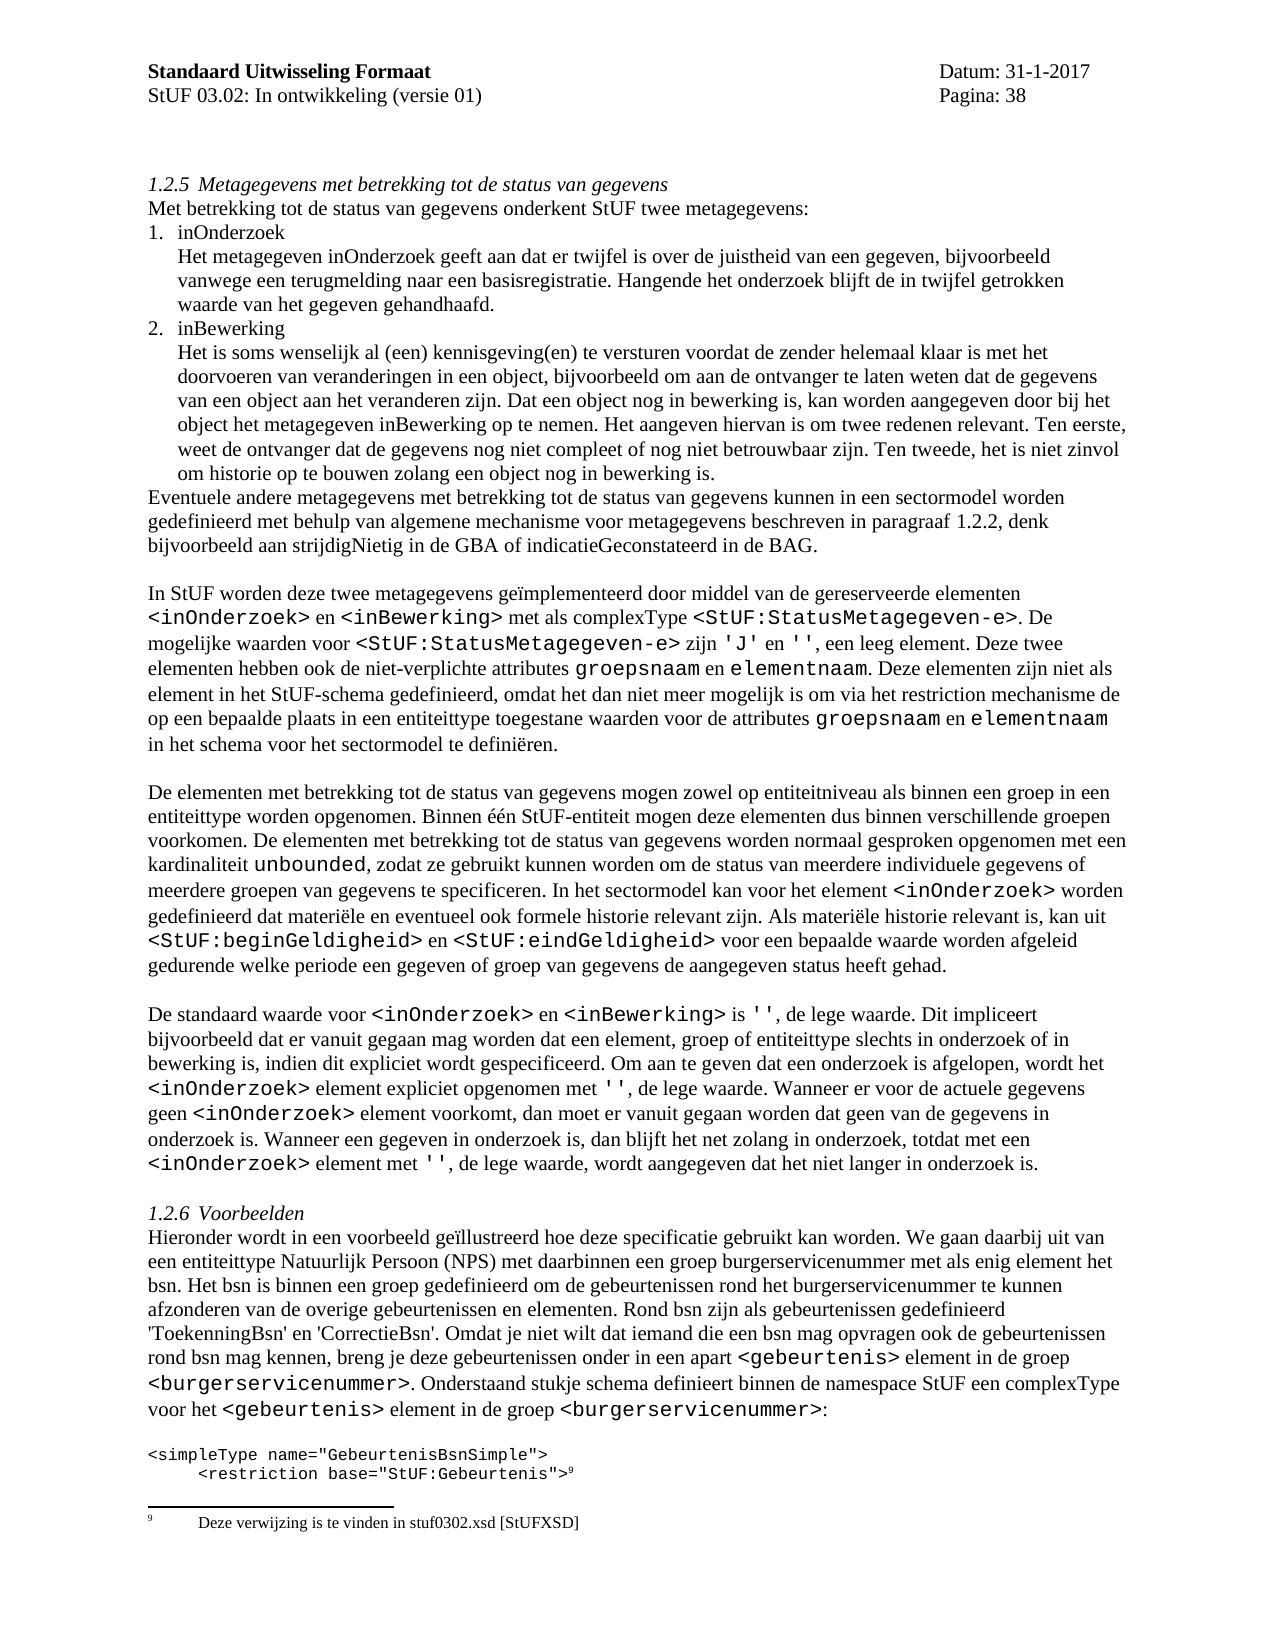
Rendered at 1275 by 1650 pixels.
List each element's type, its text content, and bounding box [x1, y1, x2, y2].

subtitle Metagegevens met betrekking tot de status van gegevens [148, 172, 1127, 196]
text Met betrekking tot de status van gegevens onderkent StUF twee metagegevens: [148, 196, 1127, 220]
text Eventuele andere metagegevens met betrekking tot de status van gegevens kunnen in een sectormodel worden gedefinieerd met behulp van algemene mechanisme voor metagegevens beschreven in paragraaf 3.3.2, denk bijvoorbeeld aan strijdigNietig in de GBA of indicatieGeconstateerd in de BAG. [148, 484, 1127, 557]
subtitle Voorbeelden [148, 1201, 1127, 1225]
list inBewerking [148, 316, 1127, 340]
text De standaard waarde voor <inOnderzoek> en <inBewerking> is '', de lege waarde. Dit impliceert bijvoorbeeld dat er vanuit gegaan mag worden dat een element, groep of entiteittype slechts in onderzoek of in bewerking is, indien dit expliciet wordt gespecificeerd. Om aan te geven dat een onderzoek is afgelopen, wordt het <inOnderzoek> element expliciet opgenomen met '', de lege waarde. Wanneer er voor de actuele gegevens geen <inOnderzoek> element voorkomt, dan moet er vanuit gegaan worden dat geen van de gegevens in onderzoek is. Wanneer een gegeven in onderzoek is, dan blijft het net zolang in onderzoek, totdat met een <inOnderzoek> element met '', de lege waarde, wordt aangegeven dat het niet langer in onderzoek is. [148, 1002, 1127, 1177]
text <simpleType name="GebeurtenisBsnSimple"> [148, 1446, 1127, 1465]
text Het is soms wenselijk al (een) kennisgeving(en) te versturen voordat de zender helemaal klaar is met het doorvoeren van veranderingen in een object, bijvoorbeeld om aan de ontvanger te laten weten dat de gegevens van een object aan het veranderen zijn. Dat een object nog in bewerking is, kan worden aangegeven door bij het object het metagegeven inBewerking op te nemen. Het aangeven hiervan is om twee redenen relevant. Ten eerste, weet de ontvanger dat de gegevens nog niet compleet of nog niet betrouwbaar zijn. Ten tweede, het is niet zinvol om historie op te bouwen zolang een object nog in bewerking is. [177, 340, 1127, 484]
text In StUF worden deze twee metagegevens geïmplementeerd door middel van de gereserveerde elementen <inOnderzoek> en <inBewerking> met als complexType <StUF:StatusMetagegeven-e>. De mogelijke waarden voor <StUF:StatusMetagegeven-e> zijn 'J' en '', een leeg element. Deze twee elementen hebben ook de niet-verplichte attributes groepsnaam en elementnaam. Deze elementen zijn niet als element in het StUF-schema gedefinieerd, omdat het dan niet meer mogelijk is om via het restriction mechanisme de op een bepaalde plaats in een entiteittype toegestane waarden voor de attributes groepsnaam en elementnaam in het schema voor het sectormodel te definiëren. [148, 581, 1127, 756]
text <restriction base="StUF:Gebeurtenis"> [148, 1465, 1127, 1484]
text De elementen met betrekking tot de status van gegevens mogen zowel op entiteitniveau als binnen een groep in een entiteittype worden opgenomen. Binnen één StUF-entiteit mogen deze elementen dus binnen verschillende groepen voorkomen. De elementen met betrekking tot de status van gegevens worden normaal gesproken opgenomen met een kardinaliteit unbounded, zodat ze gebruikt kunnen worden om de status van meerdere individuele gegevens of meerdere groepen van gegevens te specificeren. In het sectormodel kan voor het element <inOnderzoek> worden gedefinieerd dat materiële en eventueel ook formele historie relevant zijn. Als materiële historie relevant is, kan uit <StUF:beginGeldigheid> en <StUF:eindGeldigheid> voor een bepaalde waarde worden afgeleid gedurende welke periode een gegeven of groep van gegevens de aangegeven status heeft gehad. [148, 780, 1127, 977]
list inOnderzoek [148, 220, 1127, 244]
text Het metagegeven inOnderzoek geeft aan dat er twijfel is over de juistheid van een gegeven, bijvoorbeeld vanwege een terugmelding naar een basisregistratie. Hangende het onderzoek blijft de in twijfel getrokken waarde van het gegeven gehandhaafd. [177, 244, 1127, 316]
text Hieronder wordt in een voorbeeld geïllustreerd hoe deze specificatie gebruikt kan worden. We gaan daarbij uit van een entiteittype Natuurlijk Persoon (NPS) met daarbinnen een groep burgerservicenummer met als enig element het bsn. Het bsn is binnen een groep gedefinieerd om de gebeurtenissen rond het burgerservicenummer te kunnen afzonderen van de overige gebeurtenissen en elementen. Rond bsn zijn als gebeurtenissen gedefinieerd 'ToekenningBsn' en 'CorrectieBsn'. Omdat je niet wilt dat iemand die een bsn mag opvragen ook de gebeurtenissen rond bsn mag kennen, breng je deze gebeurtenissen onder in een apart <gebeurtenis> element in de groep <burgerservicenummer>. Onderstaand stukje schema definieert binnen de namespace StUF een complexType voor het <gebeurtenis> element in de groep <burgerservicenummer>: [148, 1225, 1127, 1422]
